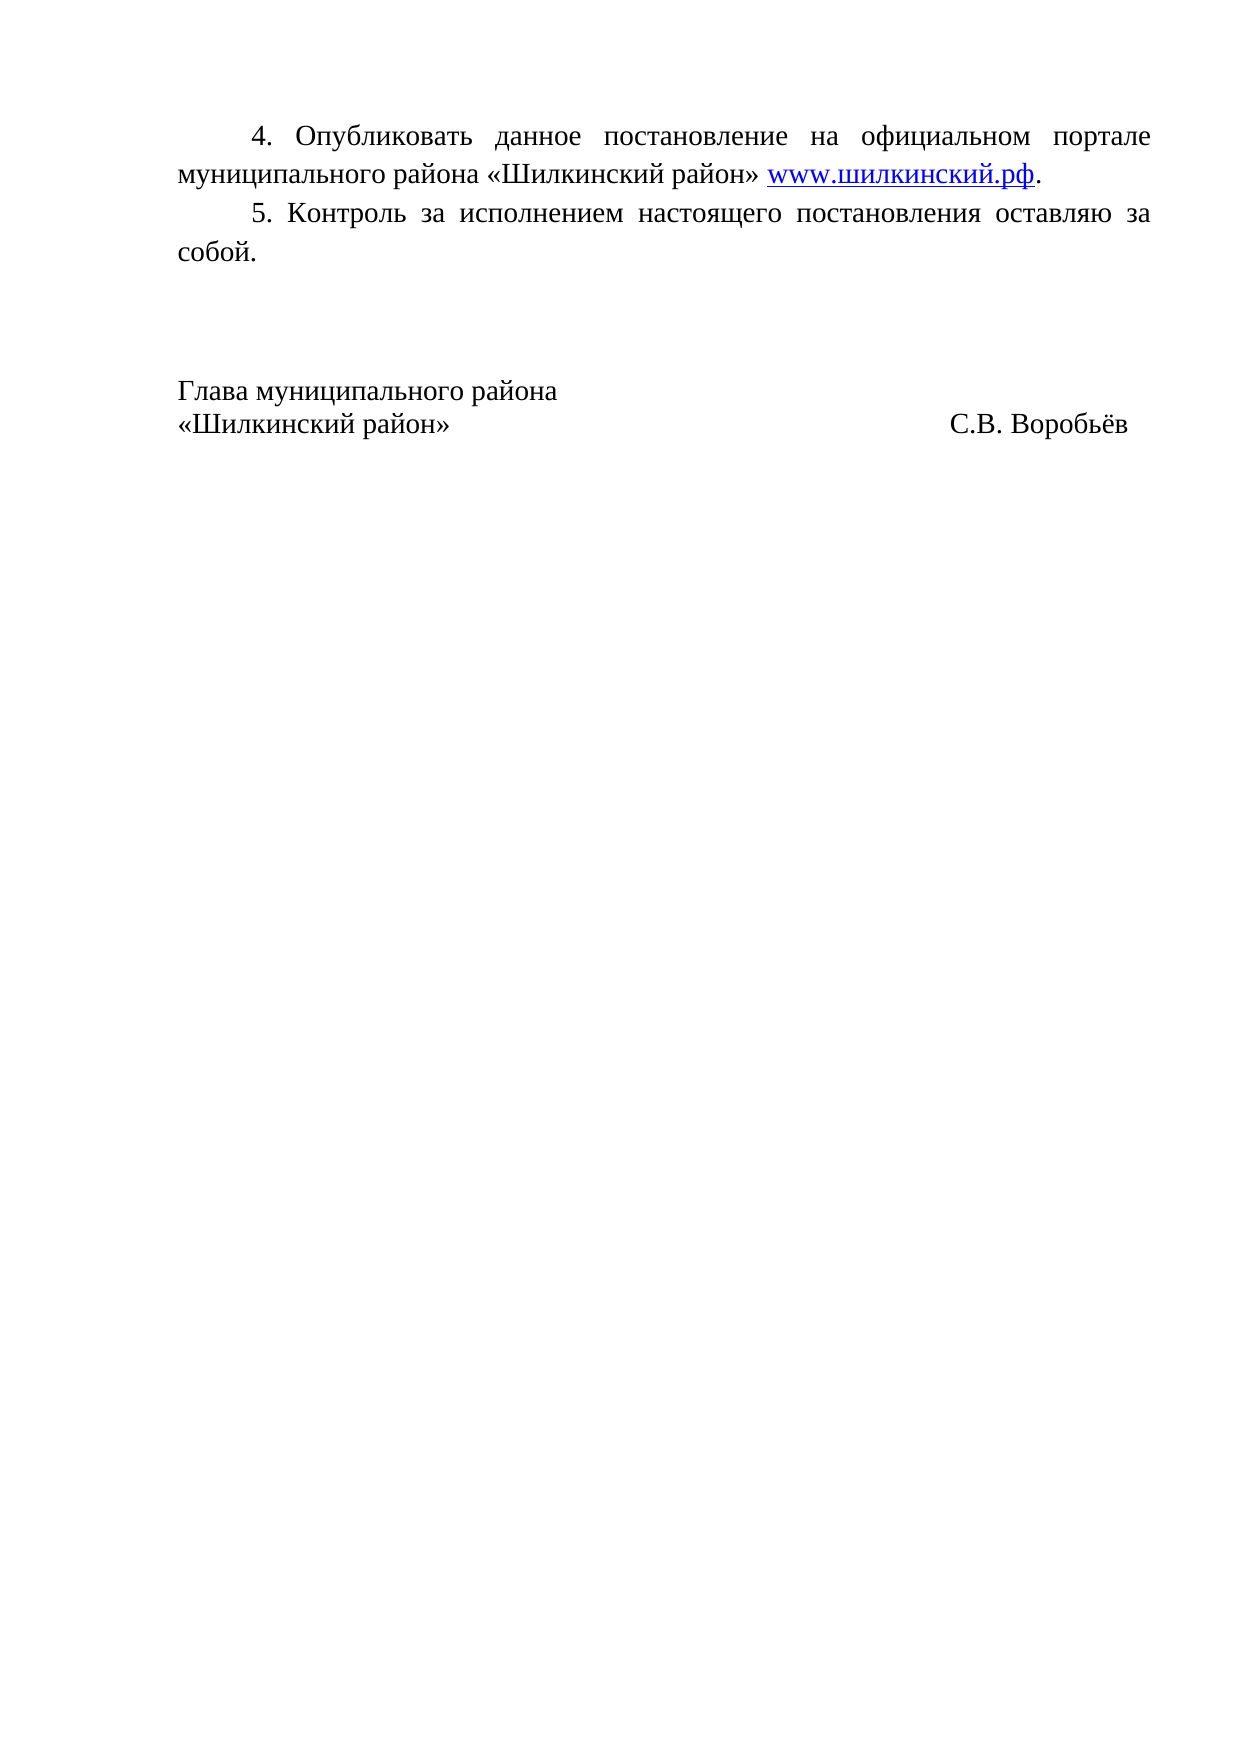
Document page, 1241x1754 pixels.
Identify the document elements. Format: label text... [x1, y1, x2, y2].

list 5. Контроль за исполнением настоящего постановления оставляю за собой. [177, 195, 1152, 267]
text «Шилкинский район» С.В. Воробьёв [177, 406, 1152, 440]
list 4. Опубликовать данное постановление на официальном портале муниципального района «Шилкинский район» www.шилкинский.рф. [177, 118, 1152, 190]
text Глава муниципального района [177, 373, 1152, 406]
